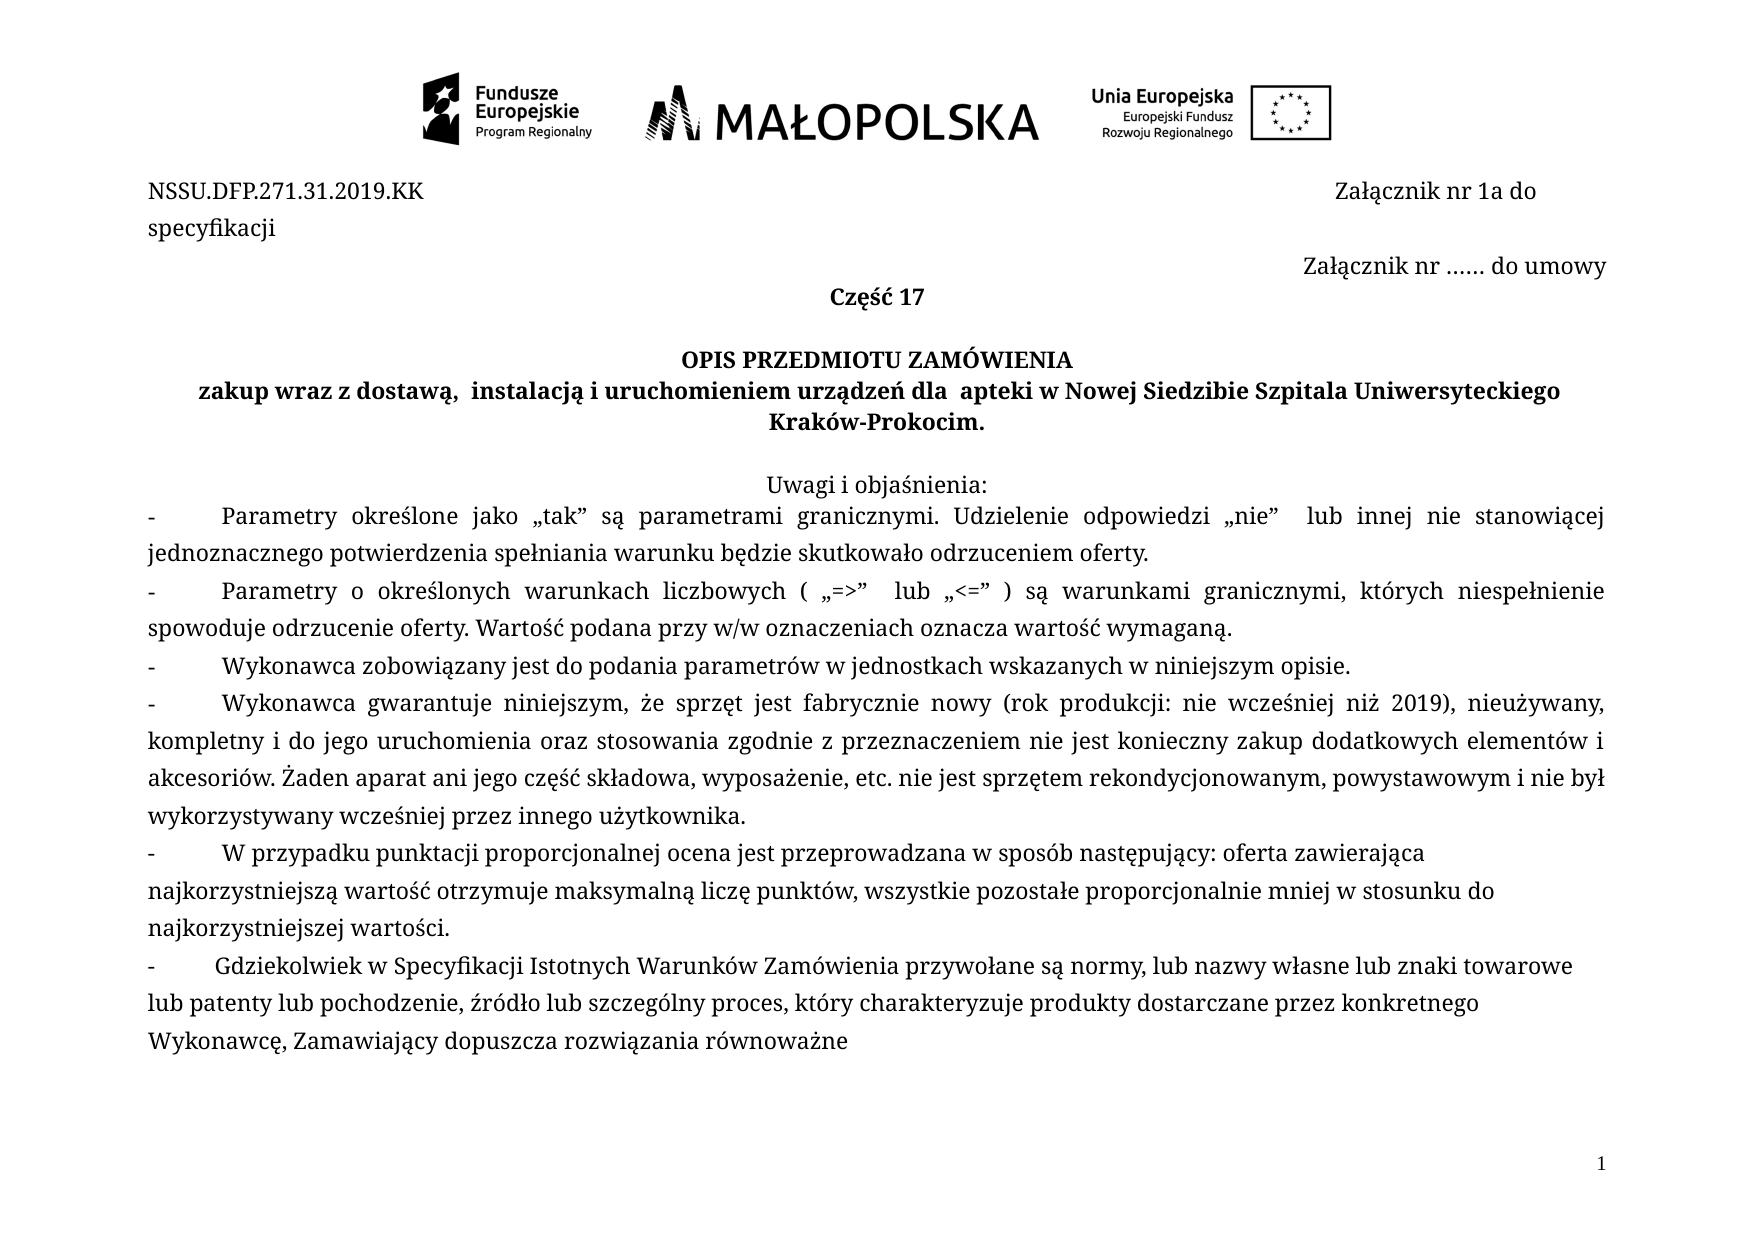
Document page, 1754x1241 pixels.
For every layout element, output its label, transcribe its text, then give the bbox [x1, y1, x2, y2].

list Wykonawca zobowiązany jest do podania parametrów w jednostkach wskazanych w niniejszym opisie. [148, 650, 1606, 681]
text - Gdziekolwiek w Specyfikacji Istotnych Warunków Zamówienia przywołane są normy, lub nazwy własne lub znaki towarowe lub patenty lub pochodzenie, źródło lub szczególny proces, który charakteryzuje produkty dostarczane przez konkretnego Wykonawcę, Zamawiający dopuszcza rozwiązania równoważne [148, 950, 1606, 1056]
text zakup wraz z dostawą, instalacją i uruchomieniem urządzeń dla apteki w Nowej Siedzibie Szpitala Uniwersyteckiego Kraków-Prokocim. [148, 375, 1606, 437]
list Parametry o określonych warunkach liczbowych ( „=>” lub „<=” ) są warunkami granicznymi, których niespełnienie spowoduje odrzucenie oferty. Wartość podana przy w/w oznaczeniach oznacza wartość wymaganą. [148, 575, 1606, 644]
picture [405, 54, 1349, 163]
text NSSU.DFP.271.31.2019.KK Załącznik nr 1a do specyfikacji [148, 175, 1606, 244]
text - W przypadku punktacji proporcjonalnej ocena jest przeprowadzana w sposób następujący: oferta zawierająca najkorzystniejszą wartość otrzymuje maksymalną liczę punktów, wszystkie pozostałe proporcjonalnie mniej w stosunku do najkorzystniejszej wartości. [148, 837, 1606, 944]
text Część 17 [148, 281, 1606, 312]
text Uwagi i objaśnienia: [148, 469, 1606, 500]
list Wykonawca gwarantuje niniejszym, że sprzęt jest fabrycznie nowy (rok produkcji: nie wcześniej niż 2019), nieużywany, kompletny i do jego uruchomienia oraz stosowania zgodnie z przeznaczeniem nie jest konieczny zakup dodatkowych elementów i akcesoriów. Żaden aparat ani jego część składowa, wyposażenie, etc. nie jest sprzętem rekondycjonowanym, powystawowym i nie był wykorzystywany wcześniej przez innego użytkownika. [148, 687, 1606, 831]
text Załącznik nr …… do umowy [148, 250, 1606, 281]
text OPIS PRZEDMIOTU ZAMÓWIENIA [148, 344, 1606, 375]
list Parametry określone jako „tak” są parametrami granicznymi. Udzielenie odpowiedzi „nie” lub innej nie stanowiącej jednoznacznego potwierdzenia spełniania warunku będzie skutkowało odrzuceniem oferty. [148, 500, 1606, 569]
